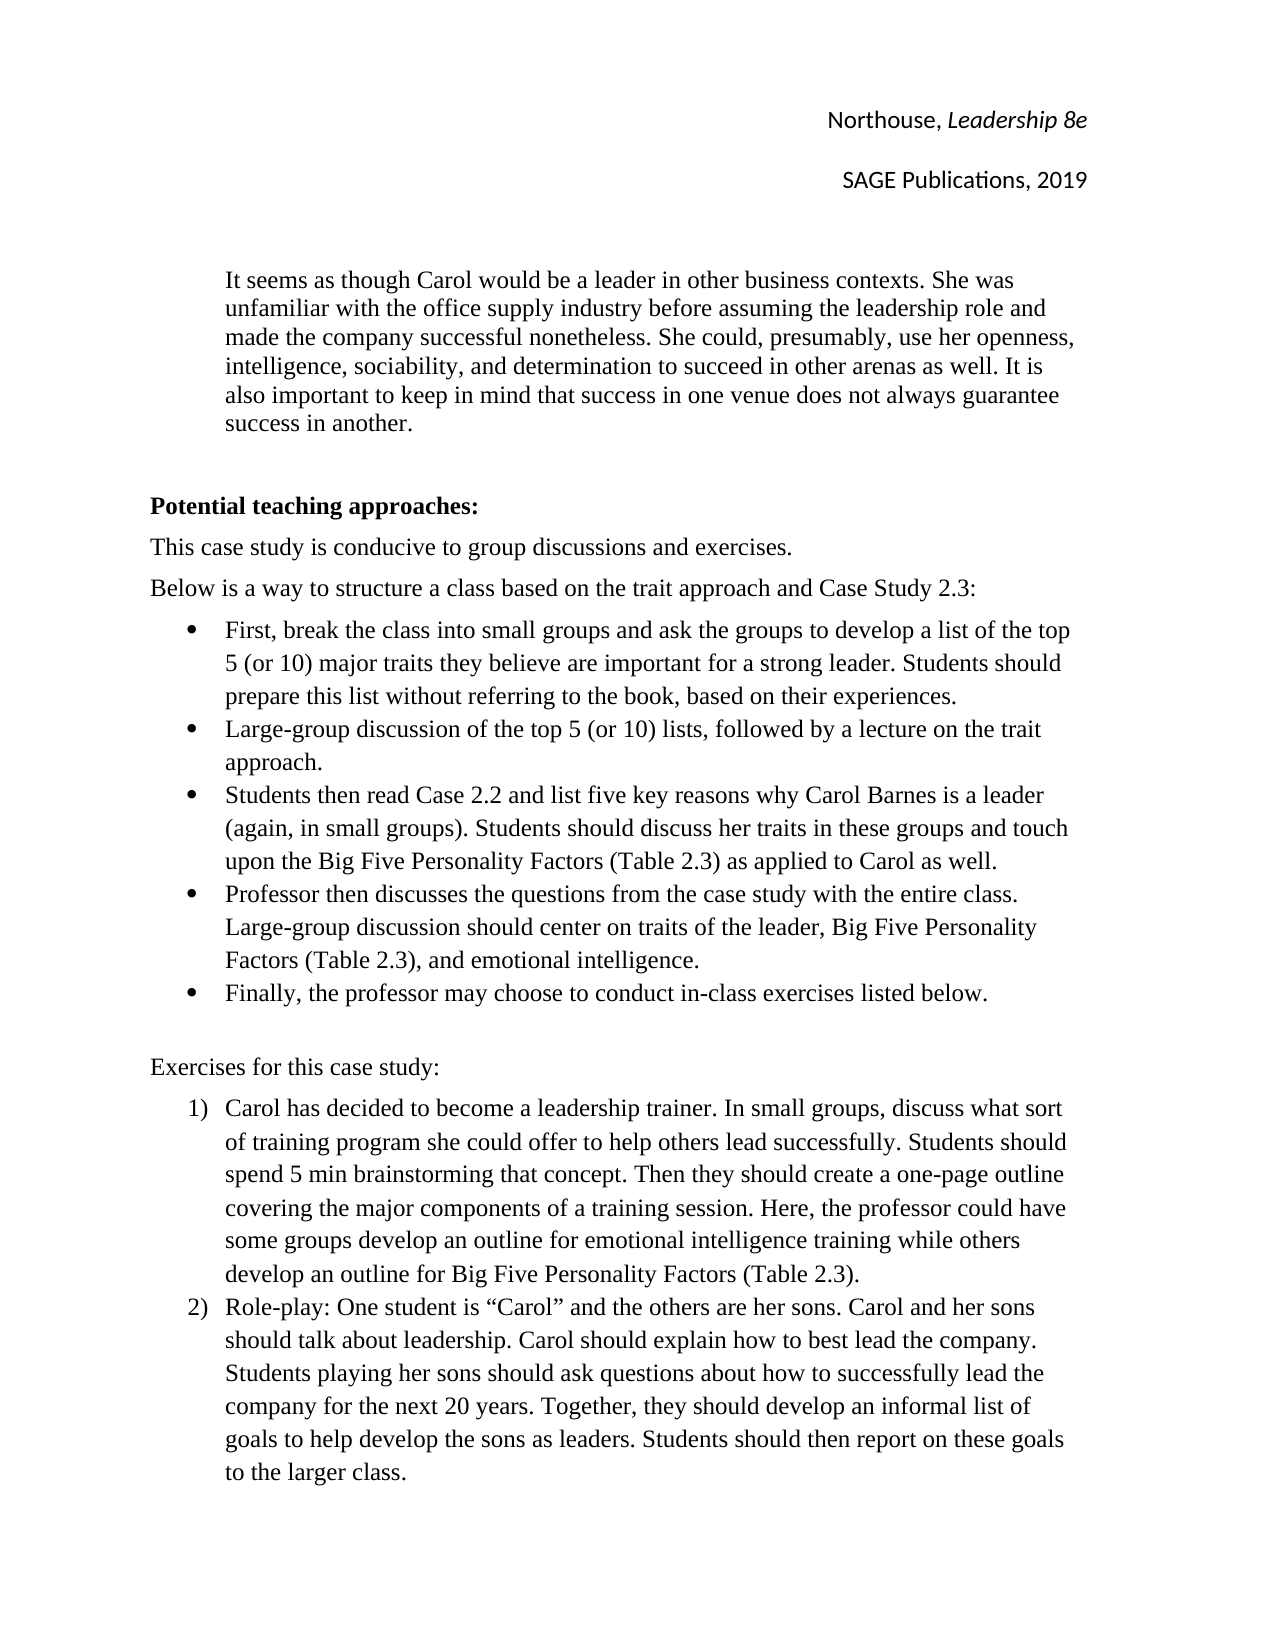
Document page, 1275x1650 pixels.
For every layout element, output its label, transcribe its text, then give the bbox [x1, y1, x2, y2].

list Carol has decided to become a leadership trainer. In small groups, discuss what sort of training program she could offer to help others lead successfully. Students should spend 5 min brainstorming that concept. Then they should create a one-page outline covering the major components of a training session. Here, the professor could have some groups develop an outline for emotional intelligence training while others develop an outline for Big Five Personality Factors (Table 2.3). [187, 1093, 1087, 1287]
list Professor then discusses the questions from the case study with the entire class. Large-group discussion should center on traits of the leader, Big Five Personality Factors (Table 2.3), and emotional intelligence. [187, 879, 1087, 974]
list Role-play: One student is “Carol” and the others are her sons. Carol and her sons should talk about leadership. Carol should explain how to best lead the company. Students playing her sons should ask questions about how to successfully lead the company for the next 20 years. Together, they should develop an informal list of goals to help develop the sons as leaders. Students should then report on these goals to the larger class. [187, 1292, 1087, 1486]
list First, break the class into small groups and ask the groups to develop a list of the top 5 (or 10) major traits they believe are important for a strong leader. Students should prepare this list without referring to the book, based on their experiences. [187, 615, 1087, 709]
list Finally, the professor may choose to conduct in-class exercises listed below. [187, 978, 1087, 1007]
text Below is a way to structure a class based on the trait approach and Case Study 2.3: [150, 573, 1087, 602]
list Large-group discussion of the top 5 (or 10) lists, followed by a lecture on the trait approach. [187, 714, 1087, 776]
list Students then read Case 2.2 and list five key reasons why Carol Barnes is a leader (again, in small groups). Students should discuss her traits in these groups and touch upon the Big Five Personality Factors (Table 2.3) as applied to Carol as well. [187, 780, 1087, 875]
text It seems as though Carol would be a leader in other business contexts. She was unfamiliar with the office supply industry before assuming the leadership role and made the company successful nonetheless. She could, presumably, use her openness, intelligence, sociability, and determination to succeed in other arenas as well. It is also important to keep in mind that success in one venue does not always guarantee success in another. [225, 265, 1087, 437]
text This case study is conducive to group discussions and exercises. [150, 532, 1087, 561]
text Exercises for this case study: [150, 1052, 1087, 1081]
text Potential teaching approaches: [150, 491, 1087, 520]
